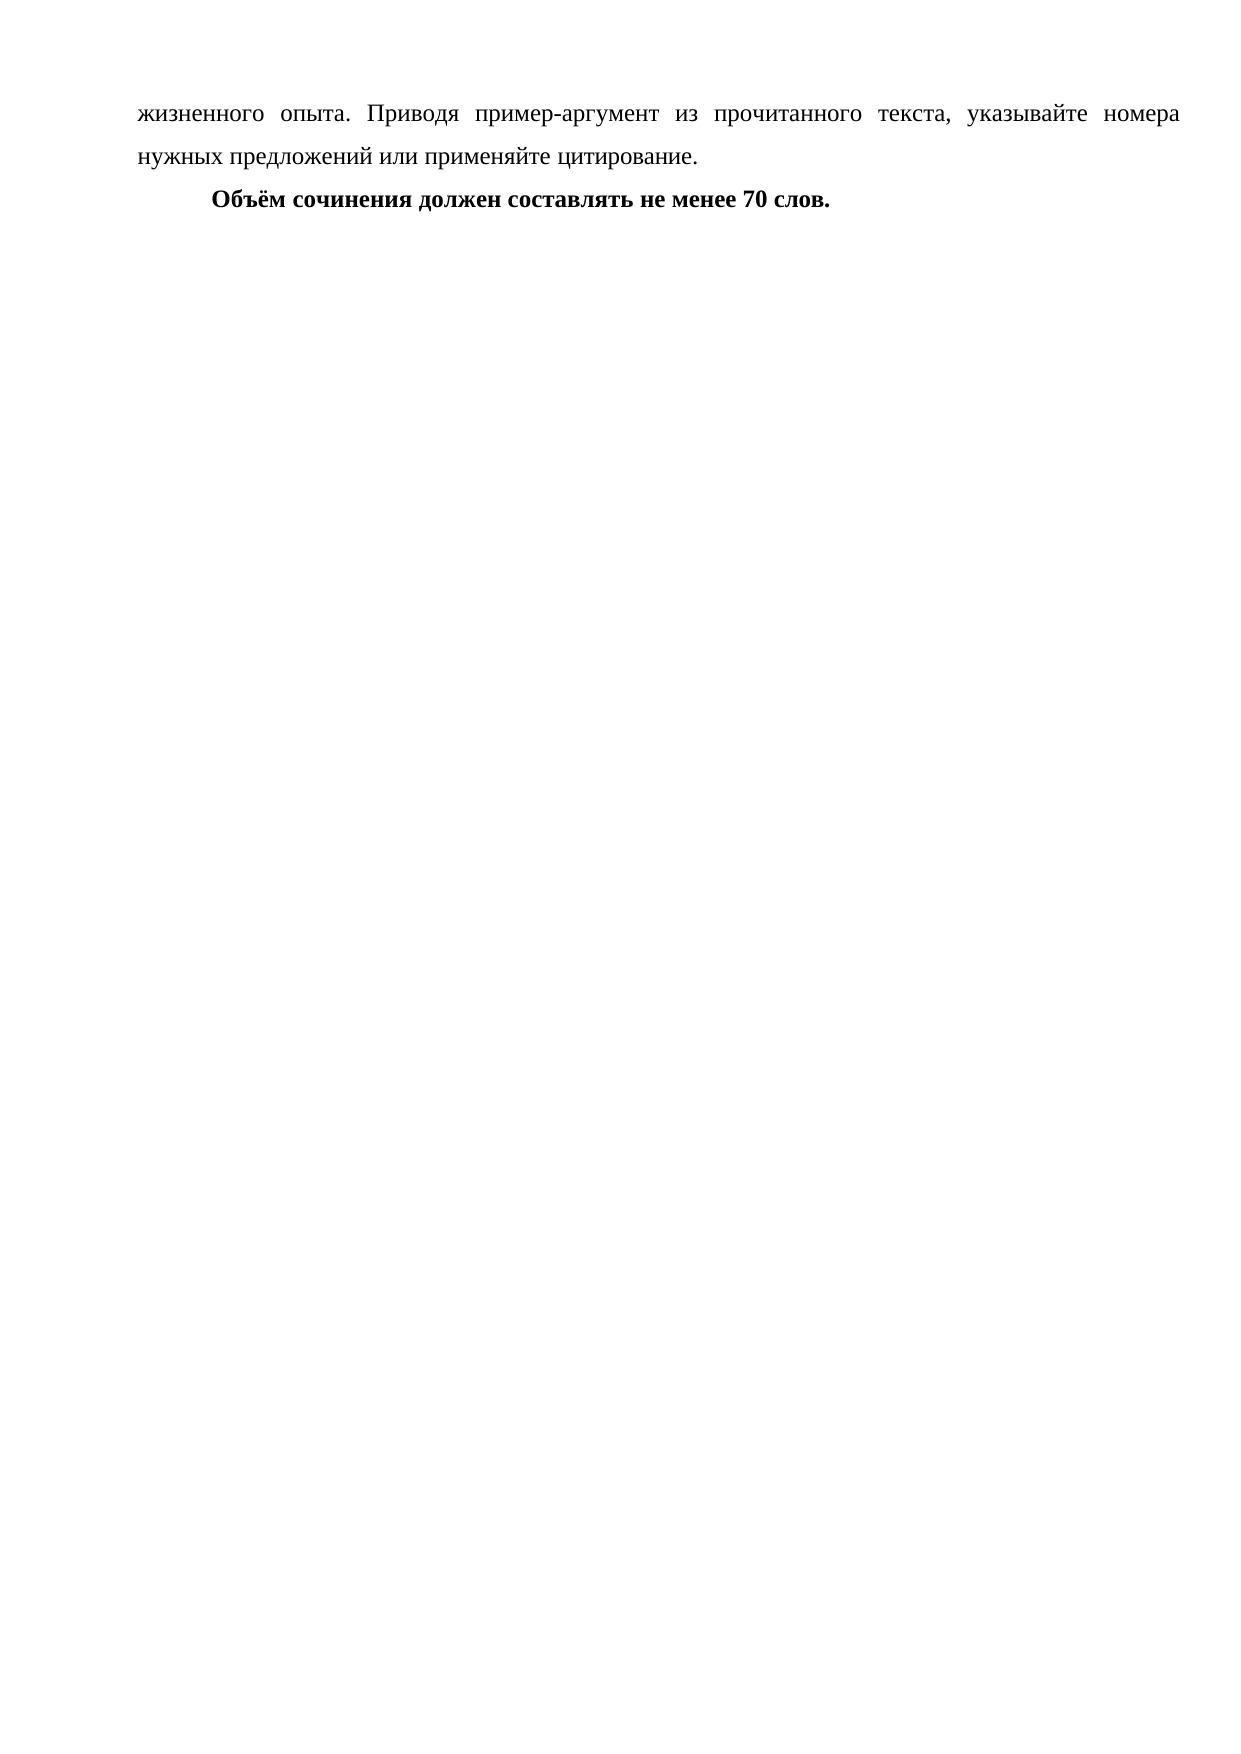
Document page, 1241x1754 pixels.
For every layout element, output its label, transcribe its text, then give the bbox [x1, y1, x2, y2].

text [137, 98, 1181, 170]
text Объём сочинения должен составлять не менее 70 слов. [211, 184, 1240, 213]
